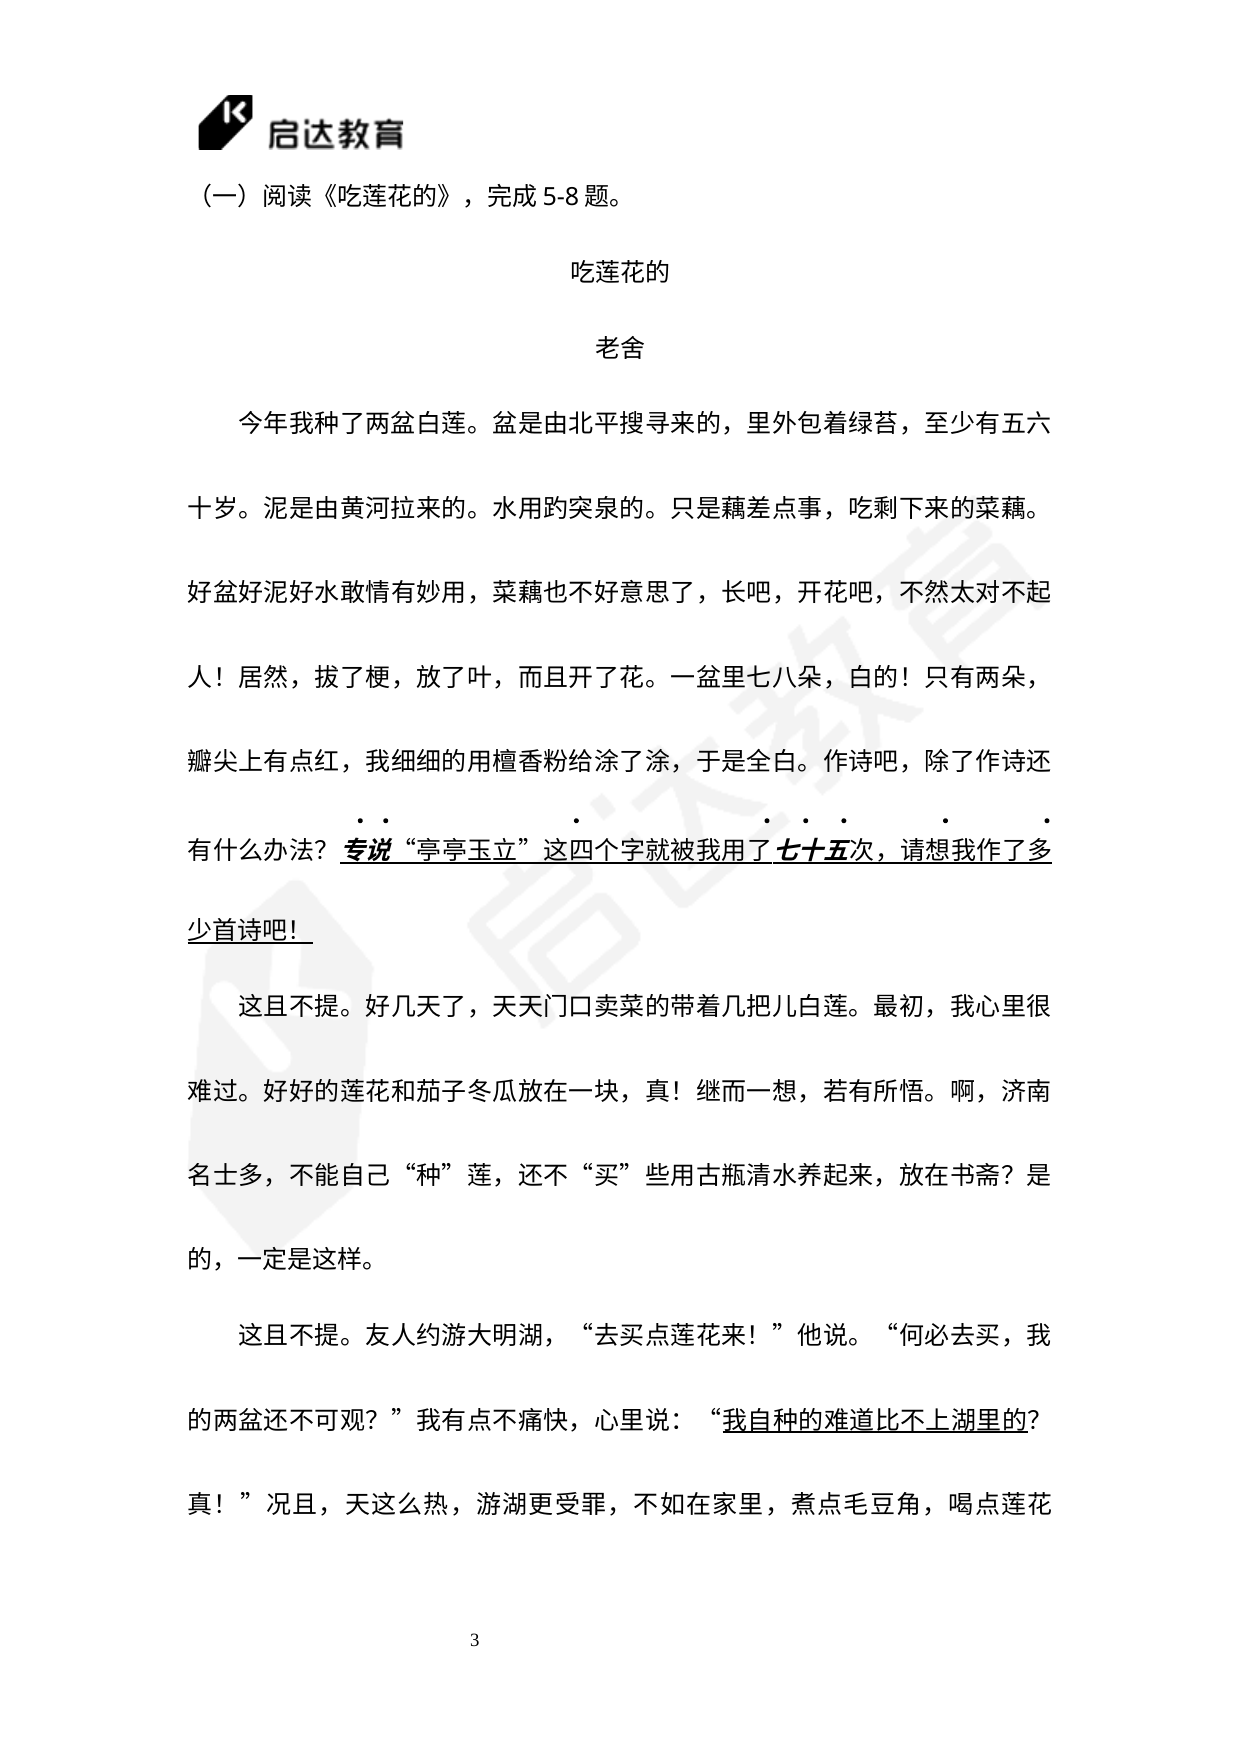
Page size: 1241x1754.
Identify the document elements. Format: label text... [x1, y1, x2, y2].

picture [198, 95, 404, 150]
text 今年我种了两盆白莲。盆是由北平搜寻来的，里外包着绿苔，至少有五六十岁。泥是由黄河拉来的。水用趵突泉的。只是藕差点事，吃剩下来的菜藕。好盆好泥好水敢情有妙用，菜藕也不好意思了，长吧，开花吧，不然太对不起人！居然，拔了梗，放了叶，而且开了花。一盆里七八朵，白的！只有两朵，瓣尖上有点红，我细细的用檀香粉给涂了涂，于是全白。作诗吧，除了作诗还有什么办法？专说“亭亭玉立”这四个字就被我用了七十五次，请想我作了多少首诗吧！ [187, 389, 1053, 961]
text 这且不提。好几天了，天天门口卖菜的带着几把儿白莲。最初，我心里很难过。好好的莲花和茄子冬瓜放在一块，真！继而一想，若有所悟。啊，济南名士多，不能自己“种”莲，还不“买”些用古瓶清水养起来，放在书斋？是的，一定是这样。 [187, 972, 1053, 1291]
text （一）阅读《吃莲花的》，完成5-8题。 [187, 162, 1053, 227]
text 老舍 [187, 314, 1053, 379]
text 吃莲花的 [187, 238, 1053, 303]
